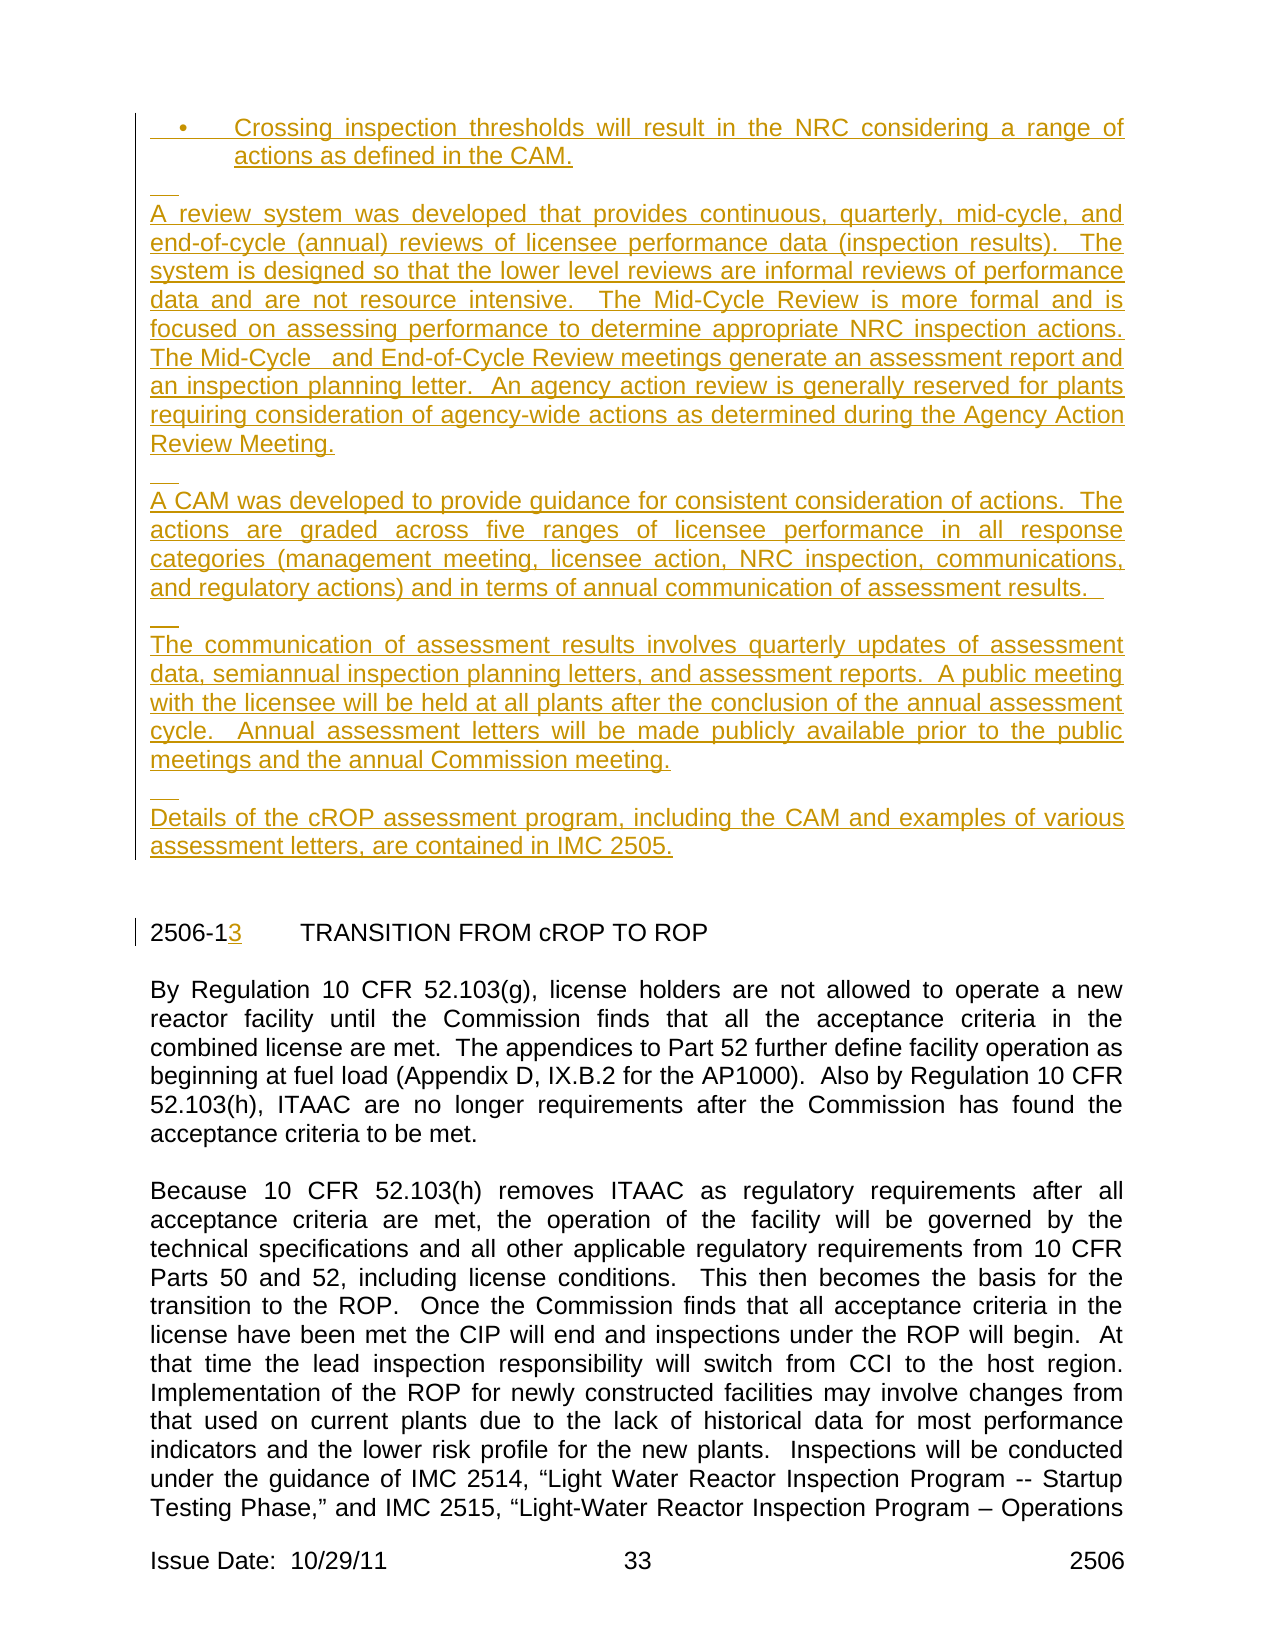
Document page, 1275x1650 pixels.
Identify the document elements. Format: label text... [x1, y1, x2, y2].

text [150, 1176, 1125, 1521]
text By Regulation 10 CFR 52.103(g), license holders are not allowed to operate a new reactor facility until the Commission finds that all the acceptance criteria in the combined license are met. The appendices to Part 52 further define facility operation as beginning at fuel load (Appendix D, IX.B.2 for the AP1000). Also by Regulation 10 CFR 52.103(h), ITAAC are no longer requirements after the Commission has found the acceptance criteria to be met. [150, 975, 1125, 1147]
text 2506-1 TRANSITION FROM cROP TO ROP [150, 917, 1125, 946]
